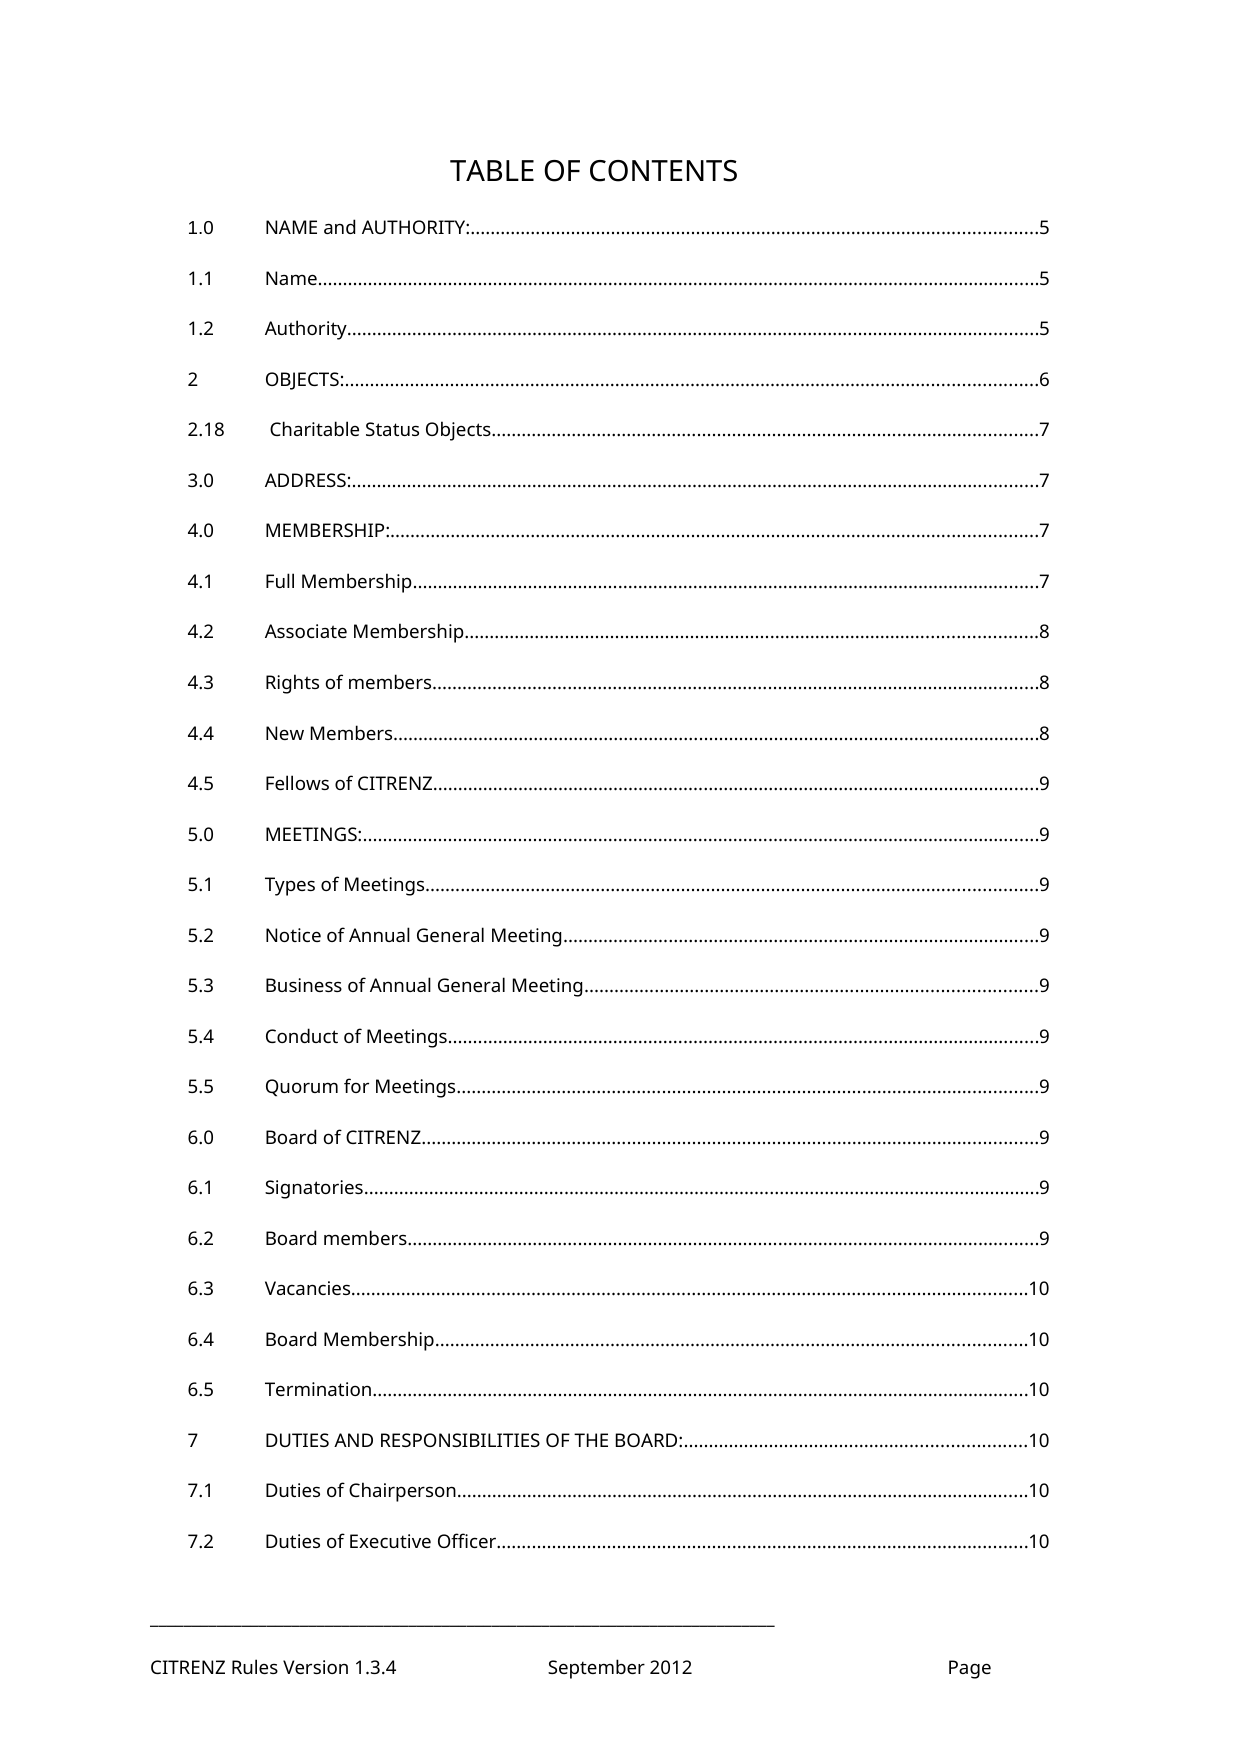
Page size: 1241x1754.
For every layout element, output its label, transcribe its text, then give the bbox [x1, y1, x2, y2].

text 5.5 Quorum for Meetings 9 [187, 1073, 1090, 1099]
text 4.5 Fellows of CITRENZ 9 [187, 770, 1090, 796]
text 5.0 MEETINGS: 9 [187, 821, 1090, 846]
text 5.2 Notice of Annual General Meeting 9 [187, 922, 1090, 947]
text 4.3 Rights of members 8 [187, 669, 1090, 695]
text 7.1 Duties of Chairperson 10 [187, 1478, 1090, 1503]
text 5.4 Conduct of Meetings 9 [187, 1023, 1090, 1048]
text 4.1 Full Membership 7 [187, 568, 1090, 594]
text 2 OBJECTS: 6 [187, 366, 1090, 392]
text 6.0 Board of CITRENZ 9 [187, 1124, 1090, 1149]
text 2.18 Charitable Status Objects 7 [187, 417, 1090, 442]
text 6.4 Board Membership 10 [187, 1326, 1090, 1352]
text 6.1 Signatories 9 [187, 1174, 1090, 1200]
text 5.3 Business of Annual General Meeting 9 [187, 972, 1090, 998]
text 4.2 Associate Membership 8 [187, 619, 1090, 644]
text 1.1 Name 5 [187, 265, 1090, 291]
text 1.0 NAME and AUTHORITY: 5 [187, 215, 1090, 240]
text 1.2 Authority 5 [187, 316, 1090, 341]
text 7 DUTIES AND RESPONSIBILITIES OF THE BOARD: 10 [187, 1427, 1090, 1453]
text 6.2 Board members 9 [187, 1225, 1090, 1251]
text 3.0 ADDRESS: 7 [187, 467, 1090, 493]
text 6.5 Termination 10 [187, 1377, 1090, 1402]
text 4.4 New Members 8 [187, 720, 1090, 745]
text 4.0 MEMBERSHIP: 7 [187, 518, 1090, 543]
subtitle TABLE OF CONTENTS [450, 150, 1090, 190]
text 6.3 Vacancies 10 [187, 1276, 1090, 1301]
text 5.1 Types of Meetings 9 [187, 871, 1090, 897]
text 7.2 Duties of Executive Officer 10 [187, 1528, 1090, 1554]
